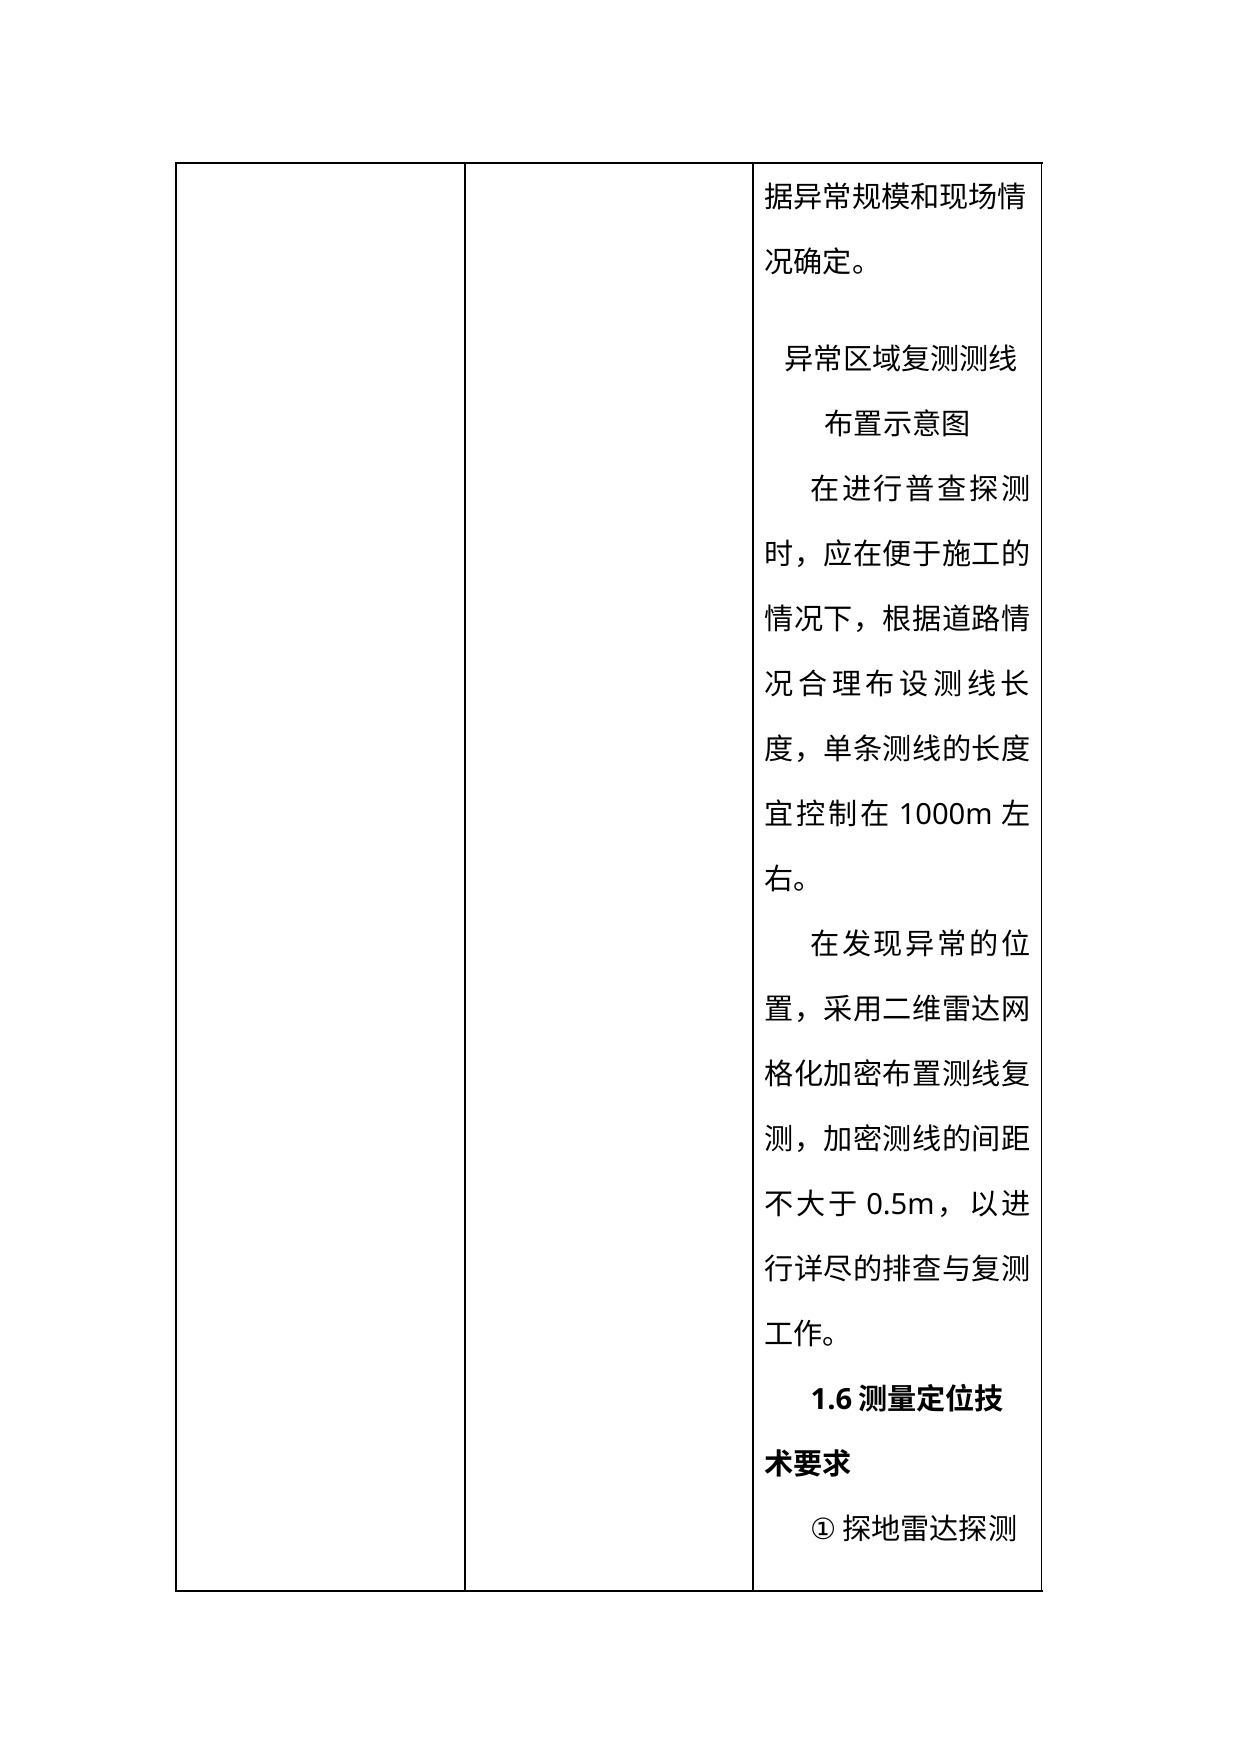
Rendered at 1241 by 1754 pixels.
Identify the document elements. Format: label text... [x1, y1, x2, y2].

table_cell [754, 164, 1041, 1590]
table_cell [466, 164, 752, 1590]
table_cell 1 [177, 164, 464, 1590]
